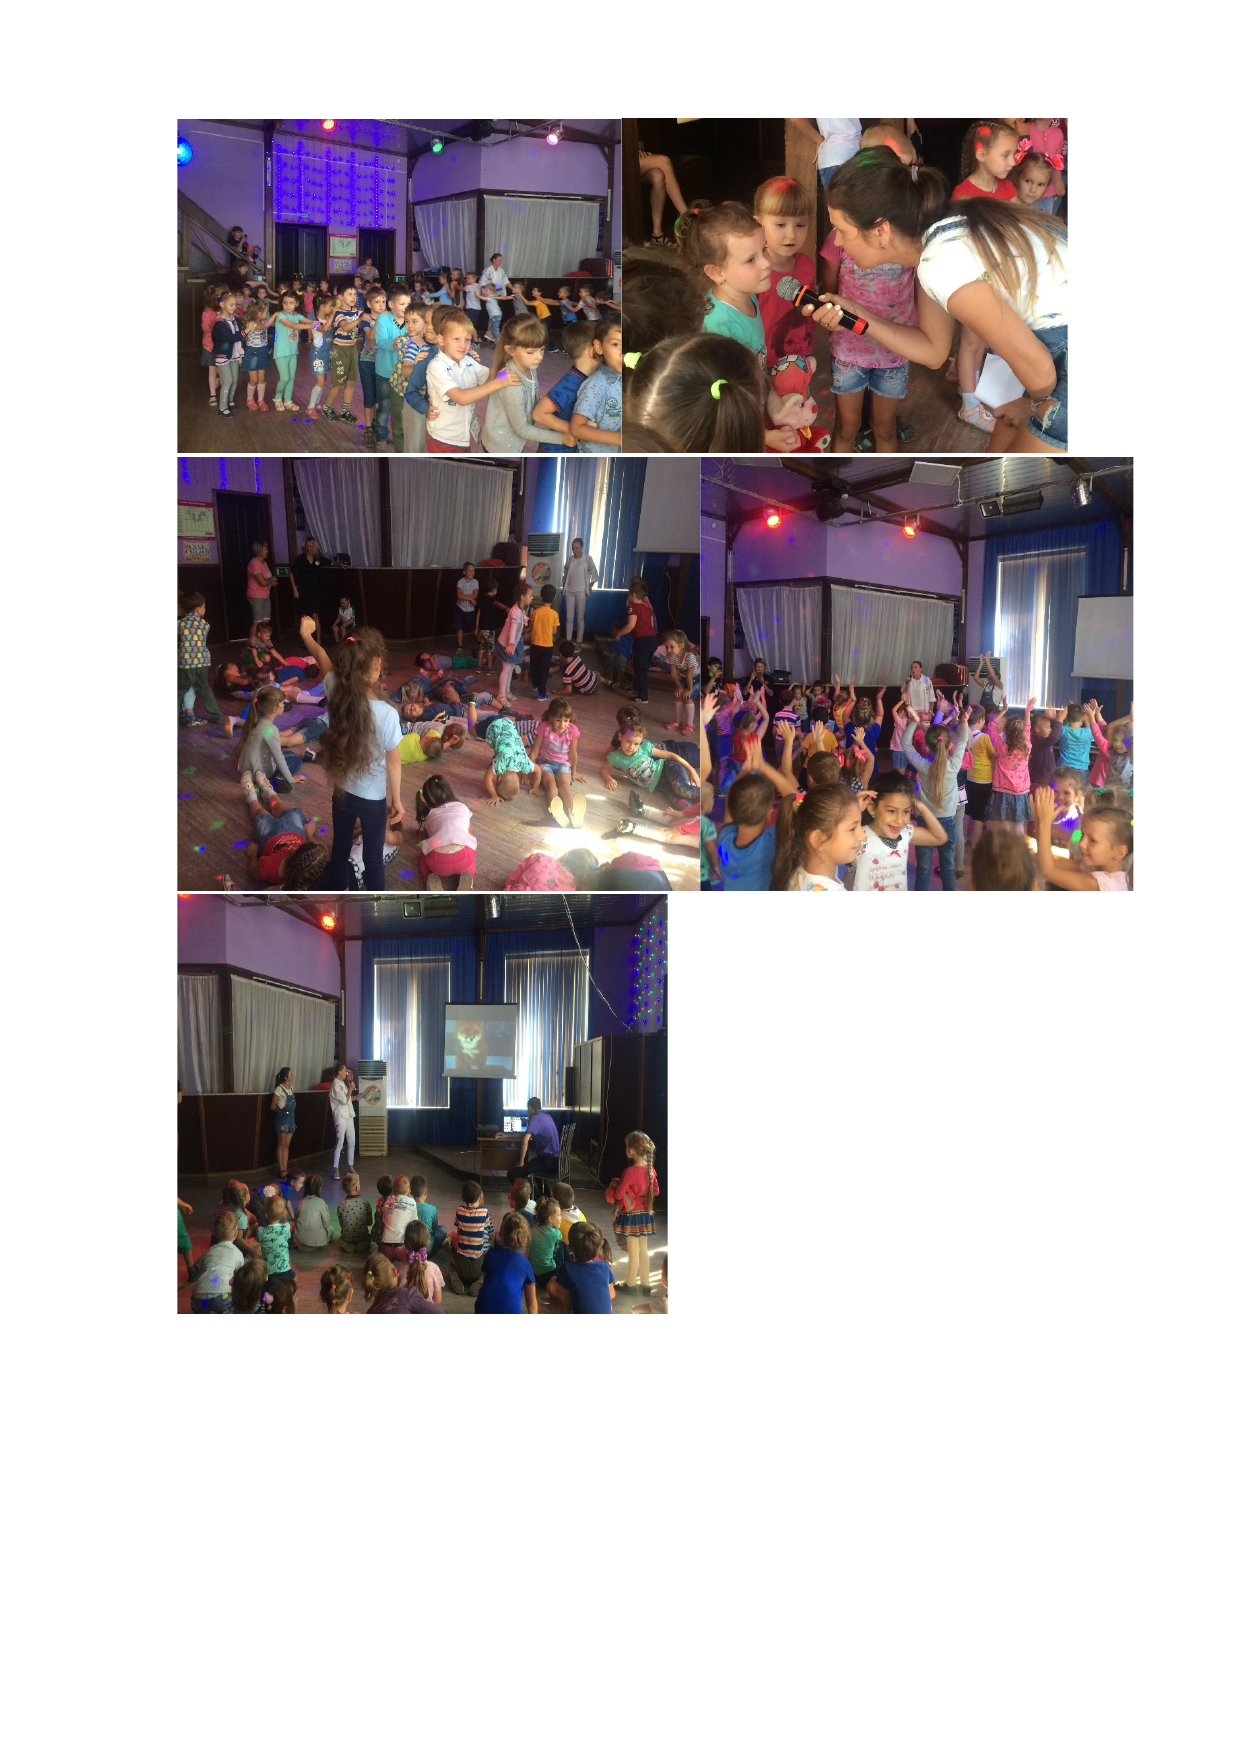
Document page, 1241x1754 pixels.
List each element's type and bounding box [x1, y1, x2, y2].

picture [177, 118, 1068, 453]
picture [177, 457, 1134, 891]
picture [177, 894, 668, 1314]
